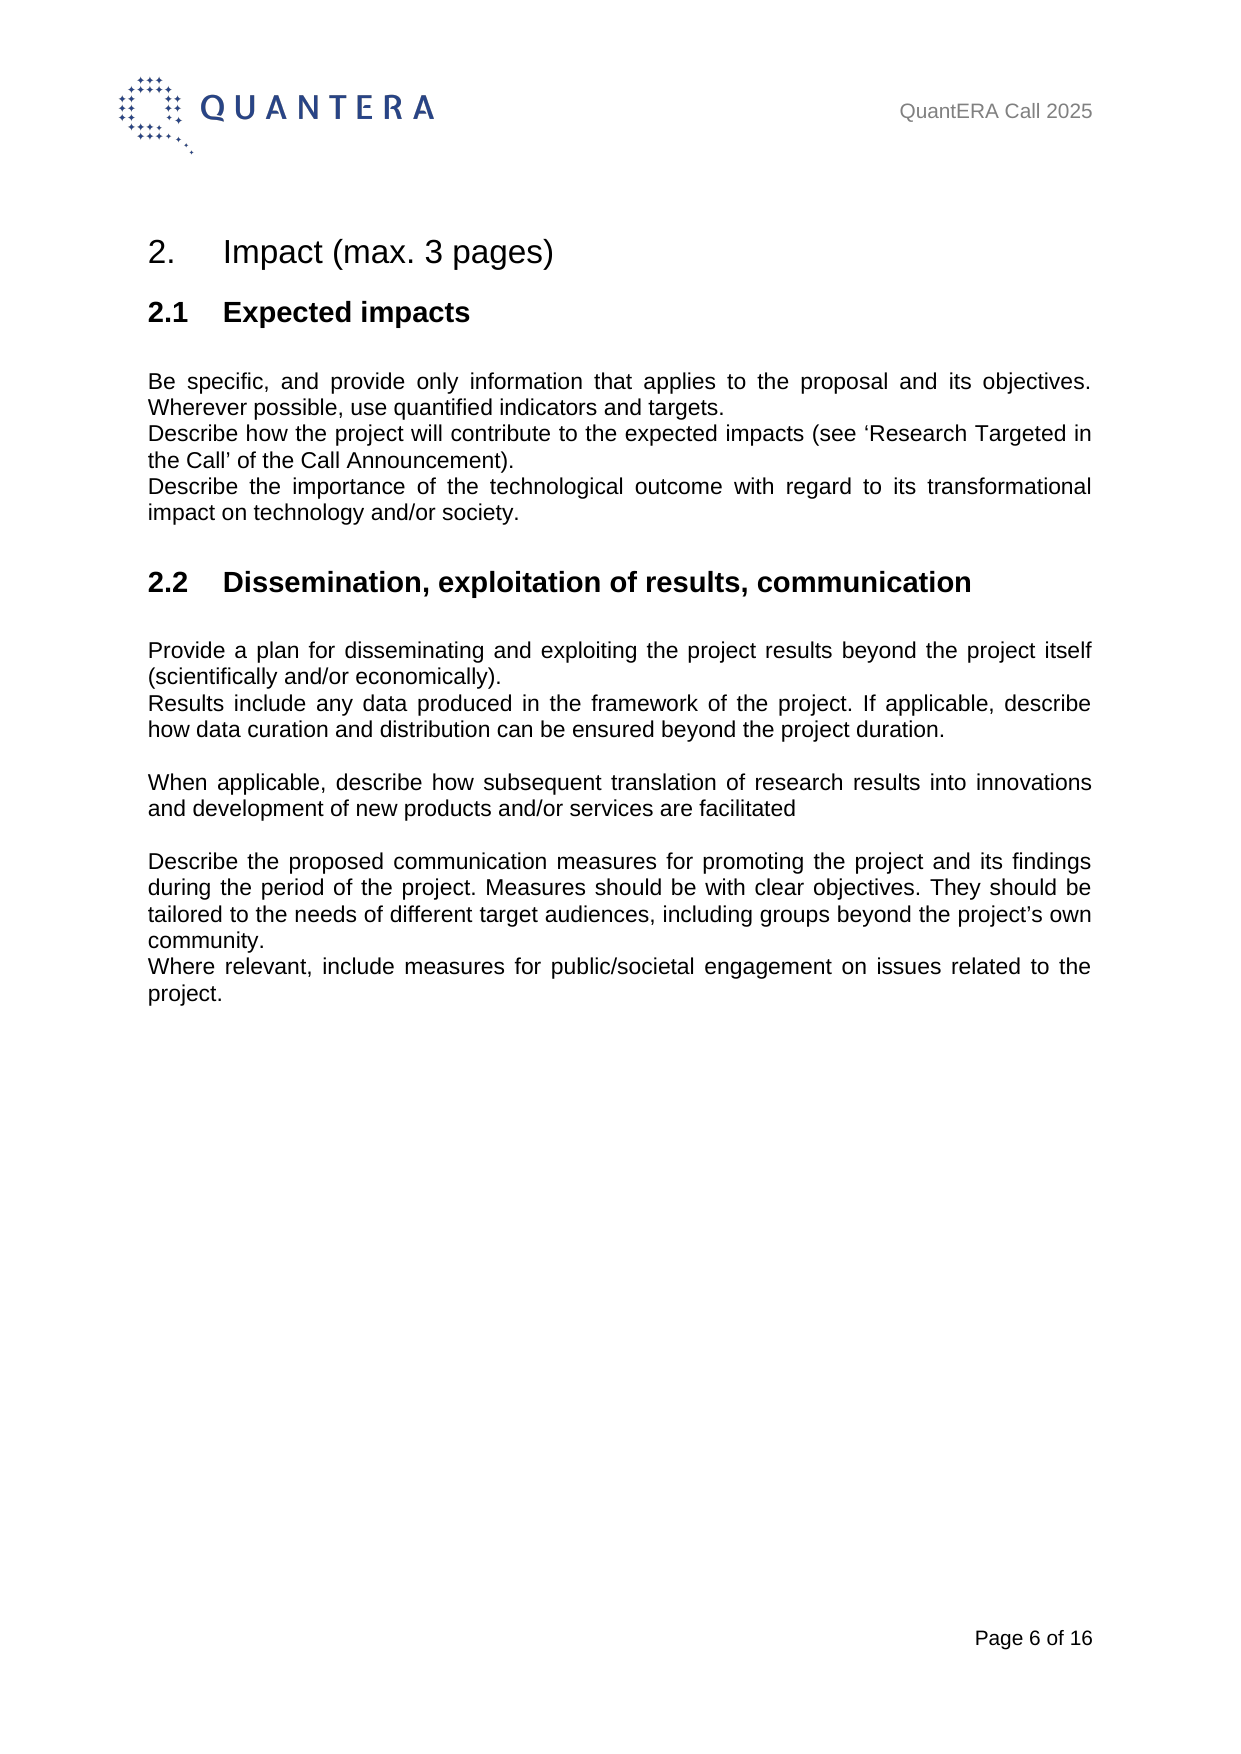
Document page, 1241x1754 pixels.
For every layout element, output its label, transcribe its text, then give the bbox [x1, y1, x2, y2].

subtitle Expected impacts [148, 295, 1092, 329]
text Describe the importance of the technological outcome with regard to its transformational impact on technology and/or society. [148, 473, 1092, 526]
subtitle Impact (max. 3 pages) [148, 232, 1092, 270]
text When applicable, describe how subsequent translation of research results into innovations and development of new products and/or services are facilitated [148, 769, 1092, 821]
text Describe how the project will contribute to the expected impacts (see ‘Research Targeted in the Call’ of the Call Announcement). [148, 420, 1092, 473]
text Provide a plan for disseminating and exploiting the project results beyond the project itself (scientifically and/or economically). [148, 637, 1092, 690]
picture [118, 76, 434, 155]
text Describe the proposed communication measures for promoting the project and its findings during the period of the project. Measures should be with clear objectives. They should be tailored to the needs of different target audiences, including groups beyond the project’s own community. [148, 848, 1092, 953]
text Where relevant, include measures for public/societal engagement on issues related to the project. [148, 953, 1092, 1006]
text Results include any data produced in the framework of the project. If applicable, describe how data curation and distribution can be ensured beyond the project duration. [148, 690, 1092, 742]
text Be specific, and provide only information that applies to the proposal and its objectives. Wherever possible, use quantified indicators and targets. [148, 368, 1092, 420]
subtitle Dissemination, exploitation of results, communication [148, 564, 1092, 598]
